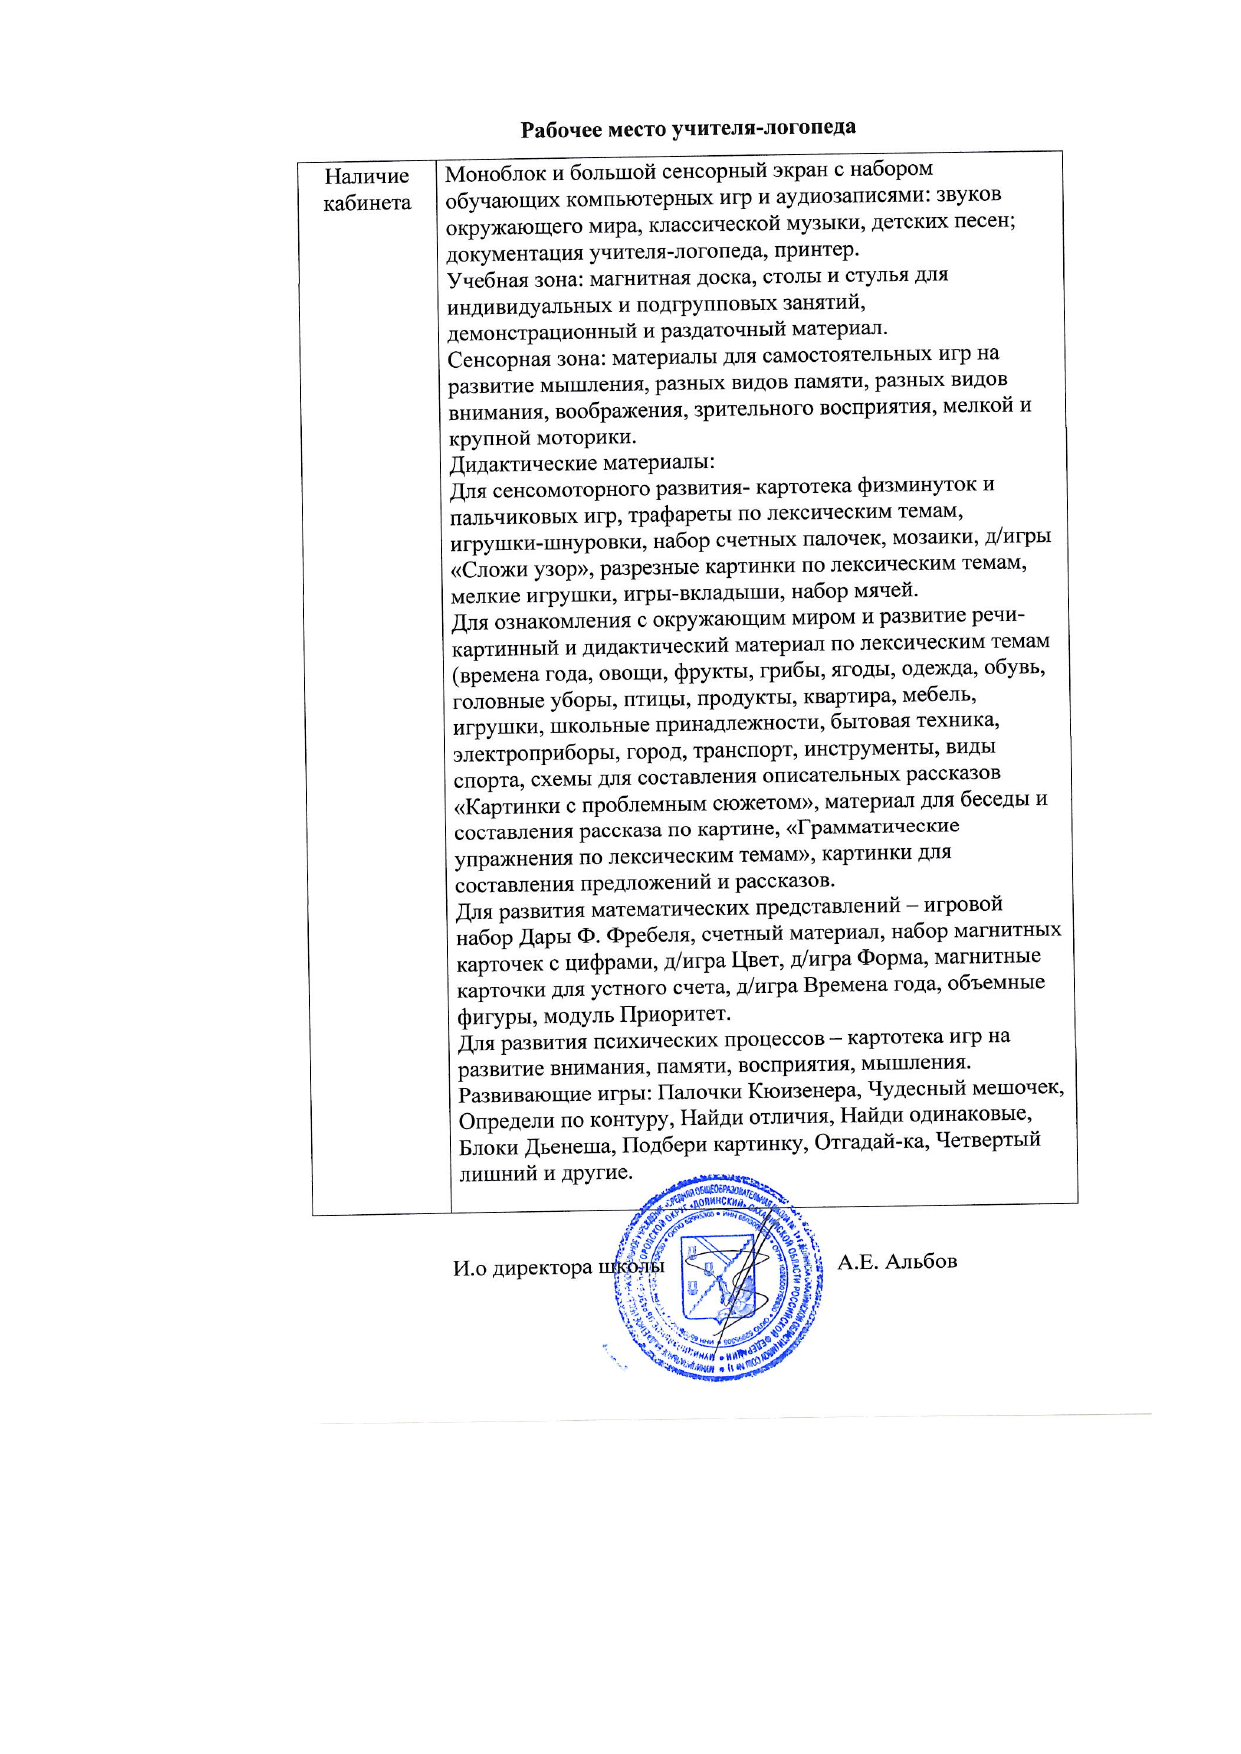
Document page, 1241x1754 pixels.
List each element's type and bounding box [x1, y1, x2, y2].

picture [177, 44, 1152, 1424]
